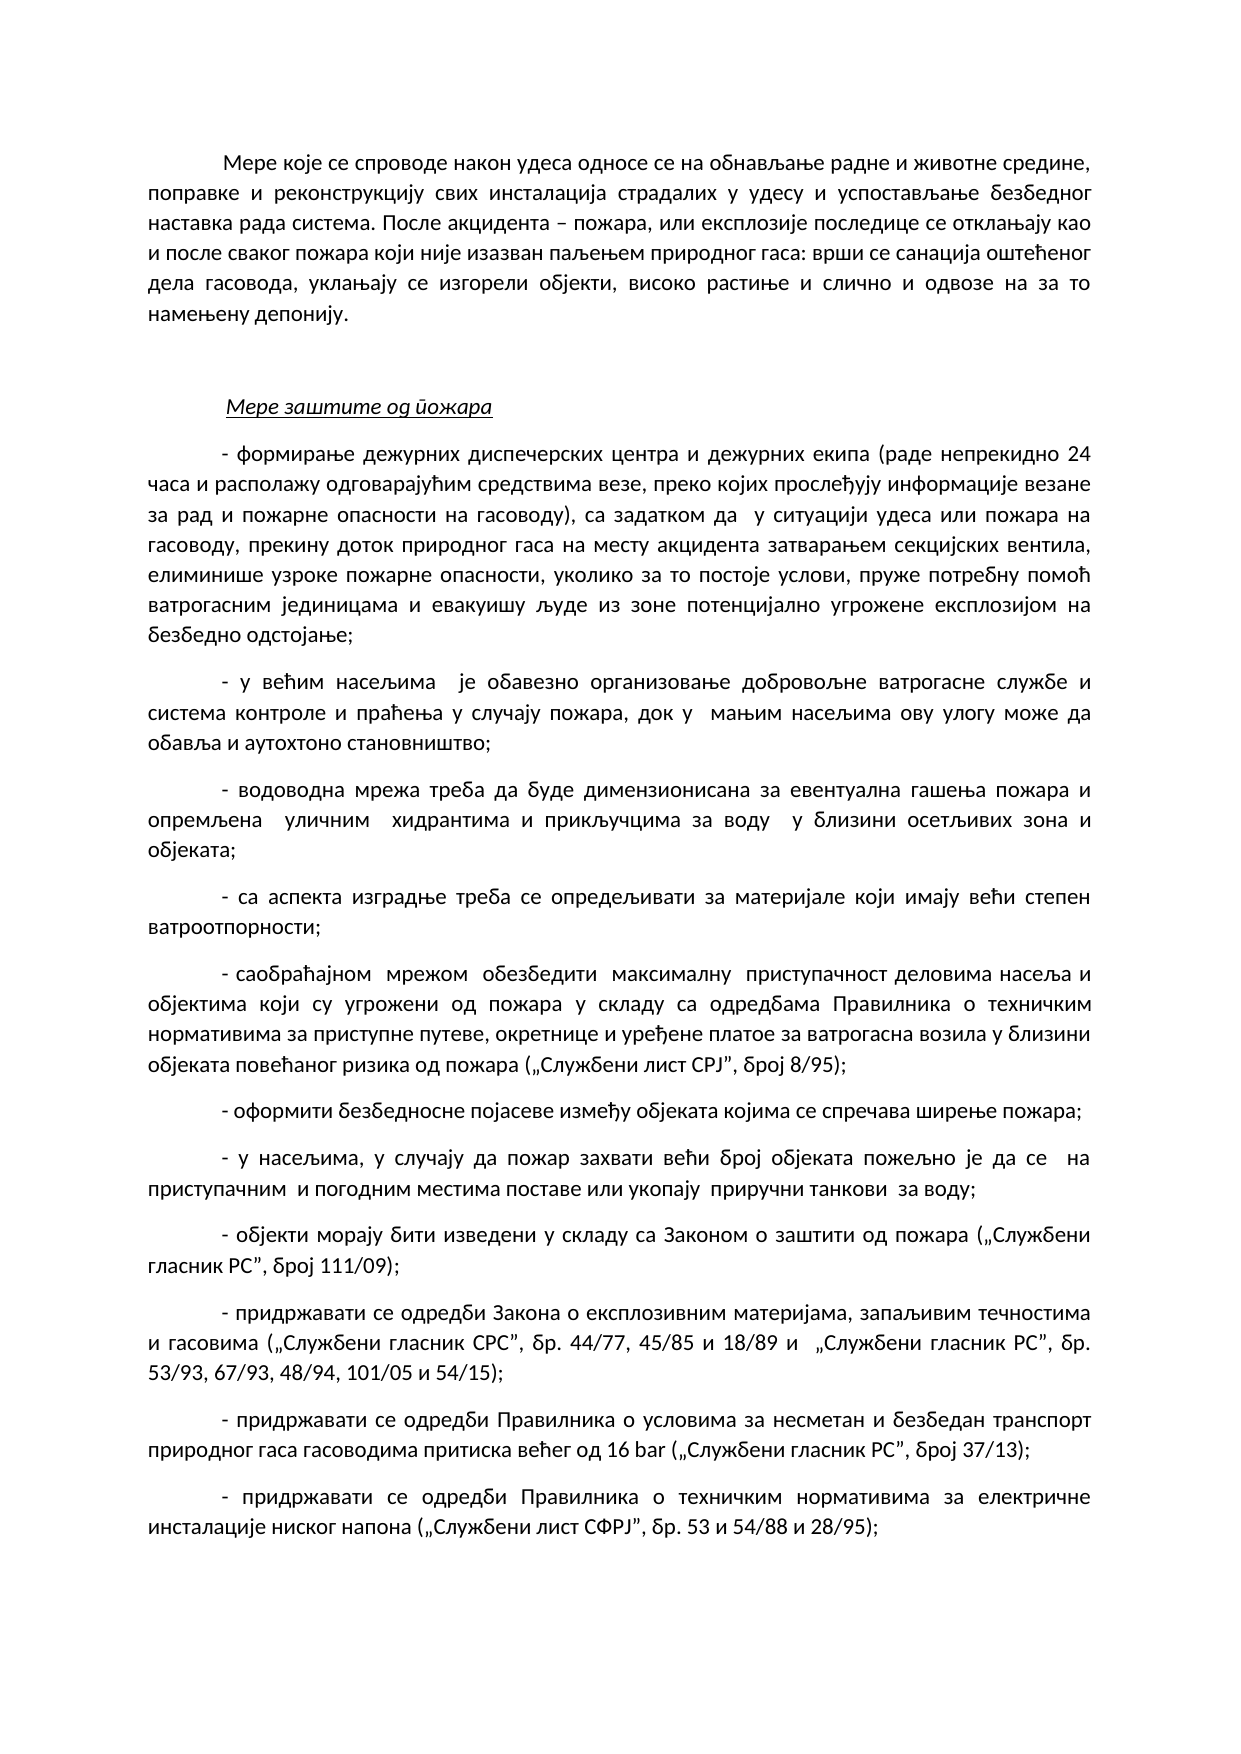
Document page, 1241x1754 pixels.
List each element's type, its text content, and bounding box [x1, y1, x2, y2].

text Мере заштите од пожара [226, 392, 1093, 420]
text - придржавати се одредби Закона о експлозивним материјама, запаљивим течностима и гасовима („Службени гласник СРС”, бр. 44/77, 45/85 и 18/89 и „Службени гласник РС”, бр. 53/93, 67/93, 48/94, 101/05 и 54/15); [148, 1298, 1093, 1386]
text - оформити безбедносне појасеве између објеката којима се спречава ширење пожара; [148, 1097, 1093, 1124]
text - објекти морају бити изведени у складу са Законом о заштити од пожара („Службени гласник РС”, број 111/09); [148, 1221, 1093, 1279]
text - формирање дежурних диспечерских центра и дежурних екипа (раде непрекидно 24 часа и располажу одговарајућим средствима везе, преко којих прослеђују информације везане за рад и пожарне опасности на гасоводу), са задатком да у ситуацији удеса или пожара на гасоводу, прекину доток природног гаса на месту акцидента затварањем секцијских вентила, елиминише узроке пожарне опасности, уколико за то постоје услови, пруже потребну помоћ ватрогасним јединицама и евакуишу људе из зоне потенцијално угрожене експлозијом на безбедно одстојање; [148, 439, 1093, 648]
text - придржавати се одредби Правилника о условима за несметан и безбедан транспорт природног гаса гасоводима притиска већег од 16 bar („Службени гласник PC”, број 37/13); [148, 1405, 1093, 1463]
text - у насељима, у случају да пожар захвати већи број објеката пожељно је да се на приступачним и погодним местима поставе или укопају приручни танкови за воду; [148, 1143, 1093, 1202]
text - саобраћајном мрежом обезбедити максималну приступачност деловима насеља и објектима који су угрожени од пожара у складу са одредбама Правилника о техничким нормативима за приступне путеве, окретнице и уређене платое за ватрогасна возила у близини објеката повећаног ризика од пожара („Службени лист СРЈ”, број 8/95); [148, 959, 1093, 1078]
text Мере које се спроводе након удеса односе се на обнављање радне и животне средине, поправке и реконструкцију свих инсталација страдалих у удесу и успостављање безбедног наставка рада система. После акцидента – пожара, или експлозије последице се отклањају као и после сваког пожара који није изазван паљењем природног гаса: врши се санација оштећеног дела гасовода, уклањају се изгорели објекти, високо растиње и слично и одвозе на за то намењену депонију. [148, 148, 1093, 327]
text - са аспекта изградње треба се опредељивати за материјале који имају већи степен ватроотпорности; [148, 882, 1093, 940]
text - придржавати се одредби Правилника о техничким нормативима за електричне инсталације ниског напона („Службени лист СФРЈ”, бр. 53 и 54/88 и 28/95); [148, 1482, 1093, 1540]
text - у већим насељима је обавезно организовање добровољне ватрогасне службе и система контроле и праћења у случају пожара, док у мањим насељима ову улогу може да обавља и аутохтоно становништво; [148, 667, 1093, 756]
text - водоводна мрежа треба да буде димензионисана за евентуална гашења пожара и опремљена уличним хидрантима и прикључцима за воду у близини осетљивих зона и објеката; [148, 775, 1093, 863]
